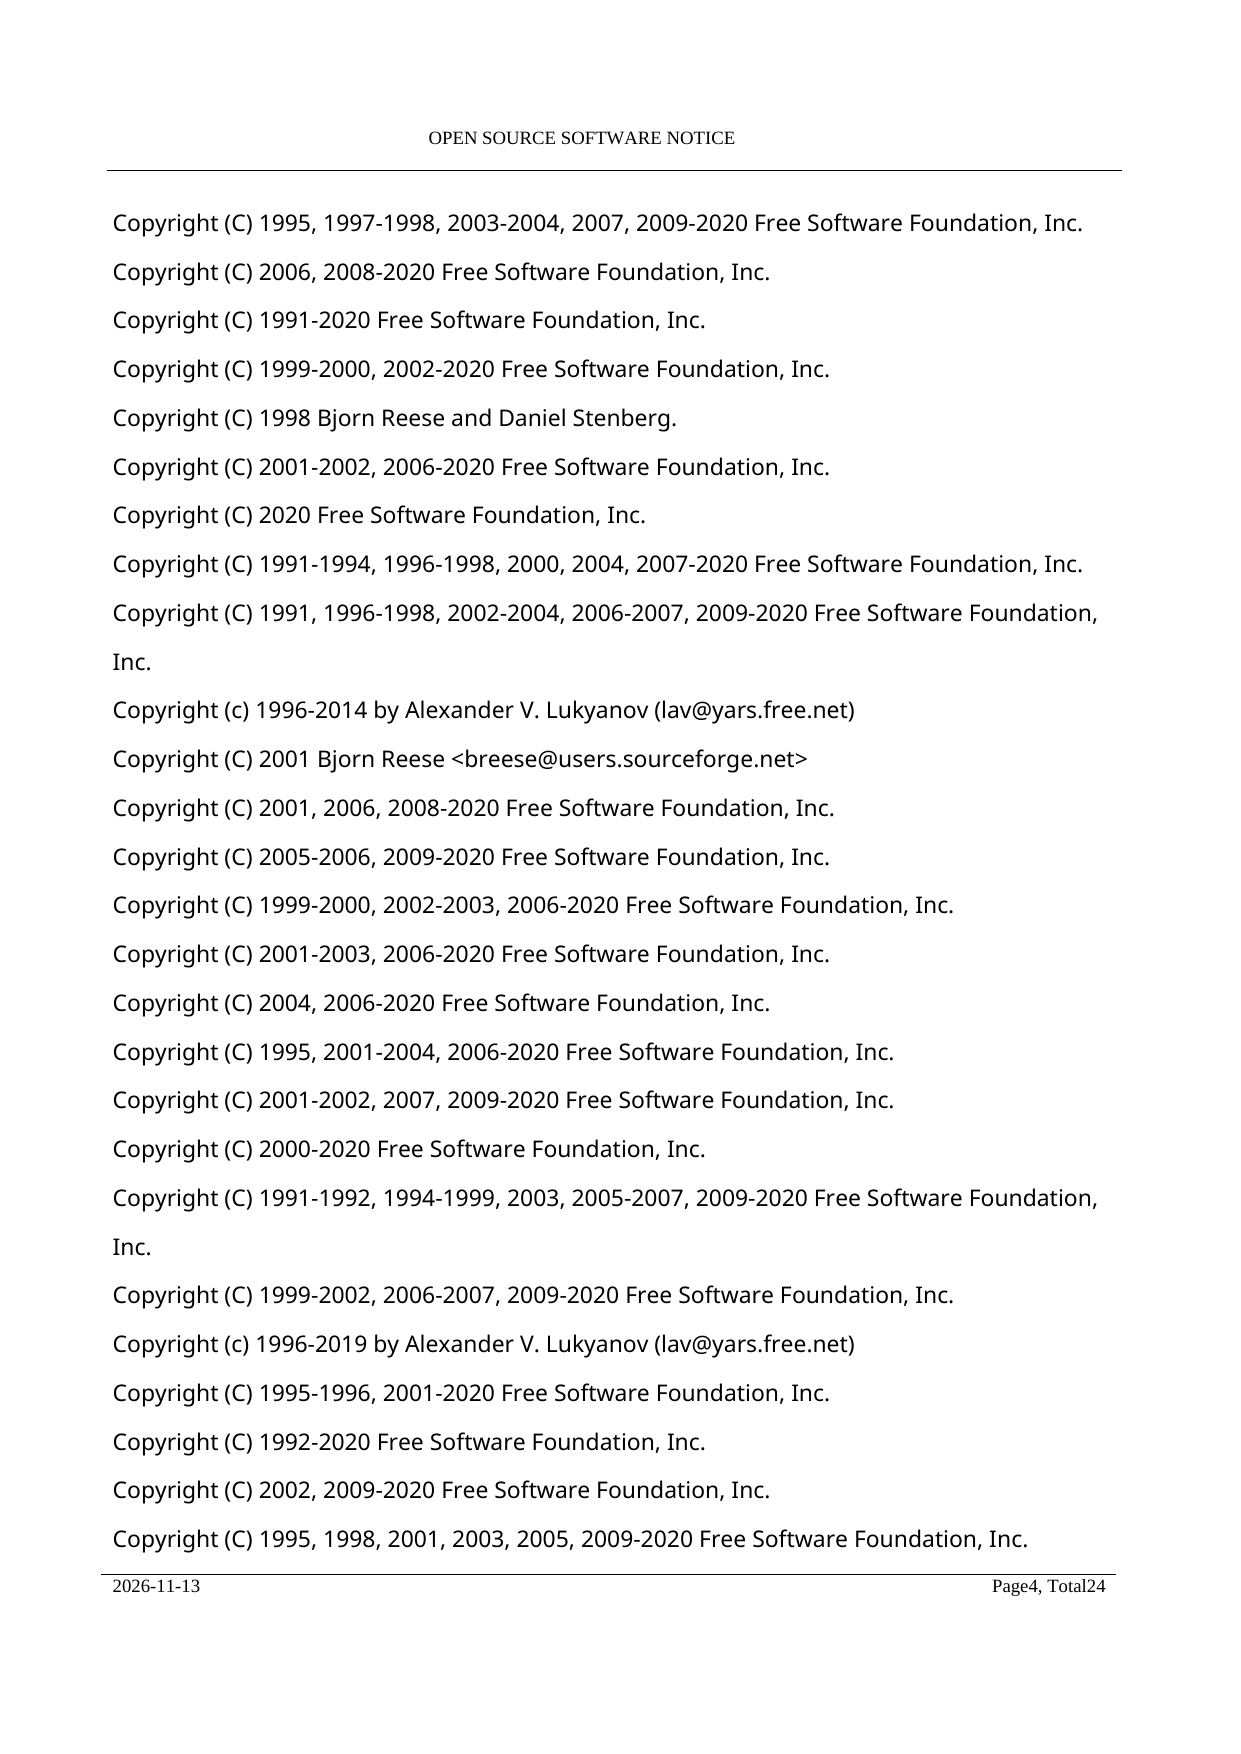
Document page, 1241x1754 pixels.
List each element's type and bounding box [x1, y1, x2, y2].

text [112, 206, 1128, 1555]
